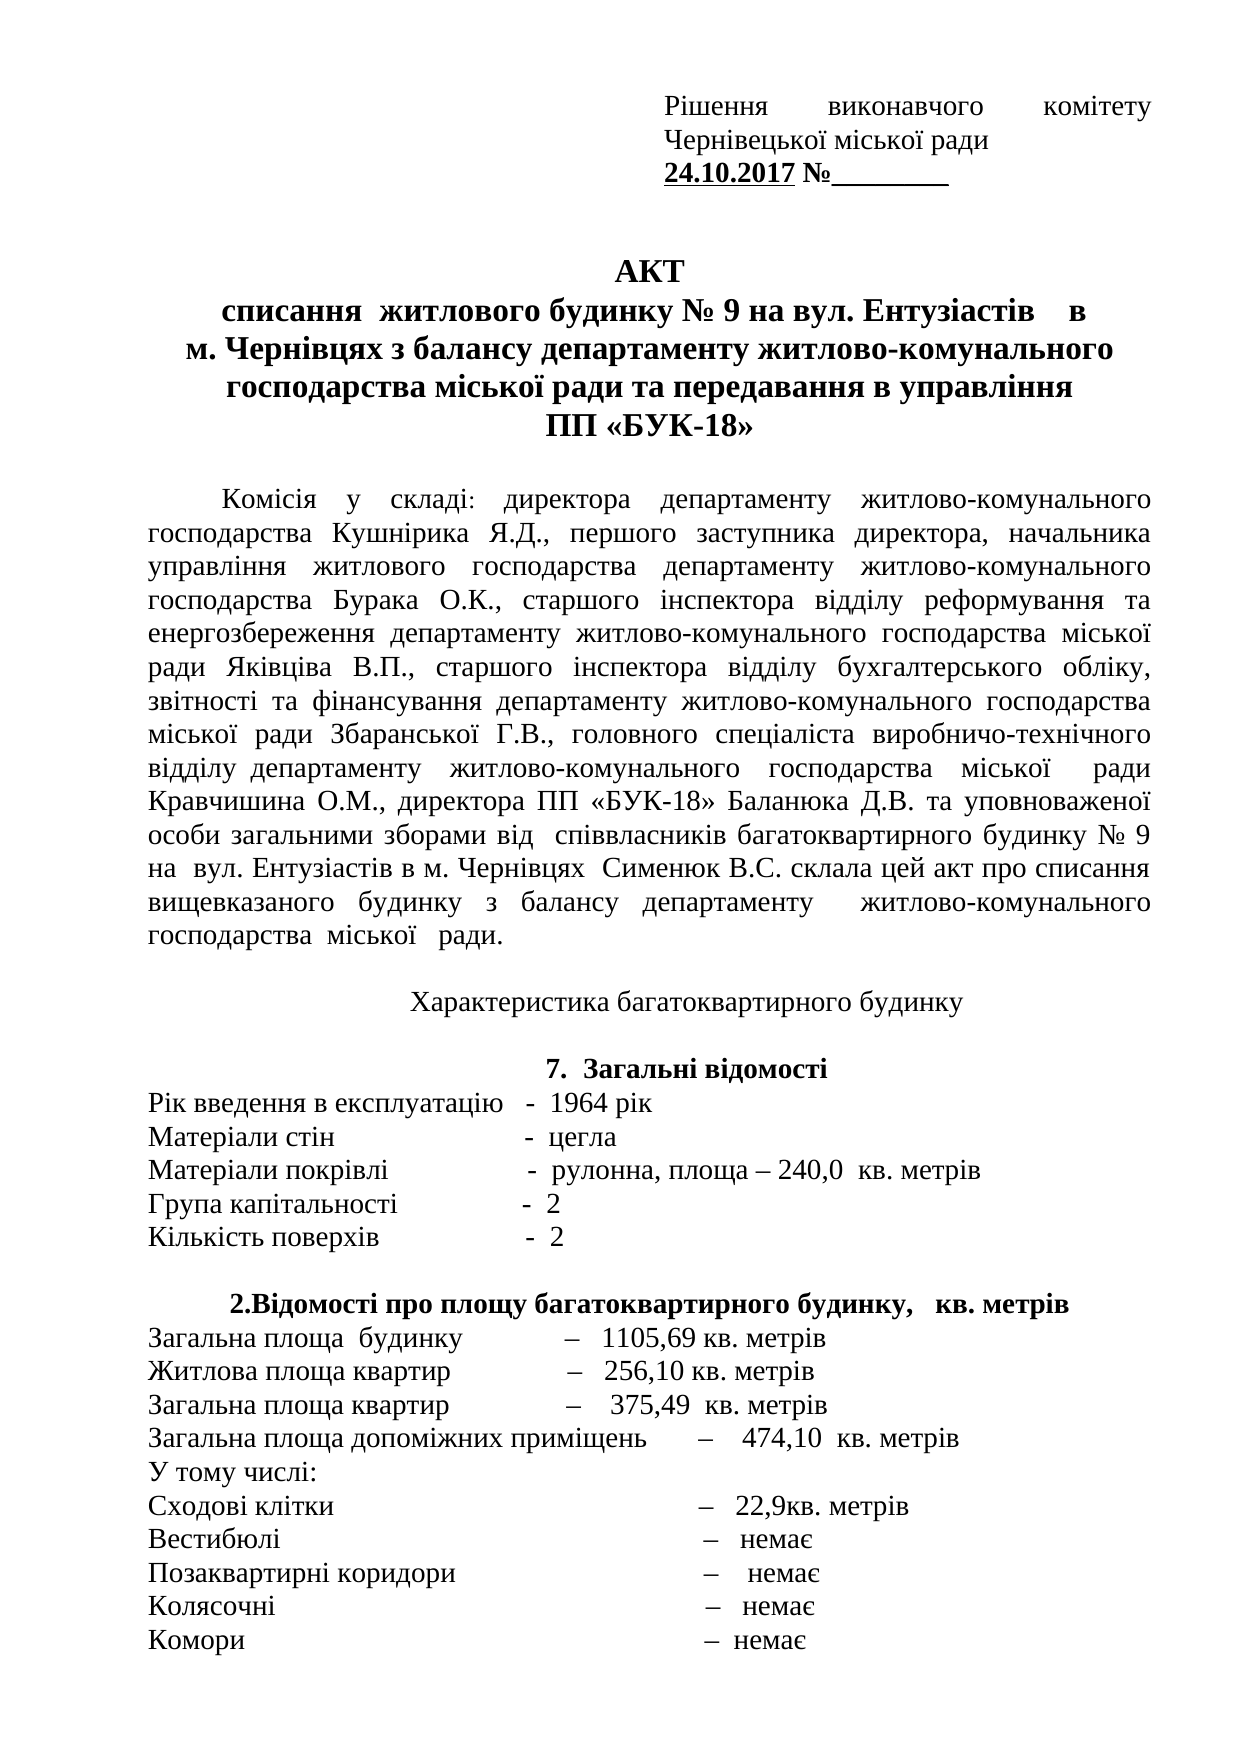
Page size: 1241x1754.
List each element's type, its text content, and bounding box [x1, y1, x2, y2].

text Рік введення в експлуатацію - 1964 рік [148, 1085, 1152, 1119]
text Кількість поверхів - 2 [148, 1219, 1152, 1253]
text 24.10.2017 №________ [664, 156, 1152, 189]
text Рішення виконавчого комітету Чернівецької міської ради [664, 88, 1152, 156]
text Колясочні – немає [148, 1588, 1152, 1622]
text Вестибюлі – немає [148, 1521, 1152, 1555]
text Загальна площа допоміжних приміщень – 474,10 кв. метрів [148, 1421, 1152, 1454]
text Позаквартирні коридори – немає [148, 1555, 1152, 1588]
text Матеріали стін - цегла [148, 1119, 1152, 1152]
text Загальна площа квартир – 375,49 кв. метрів [148, 1387, 1152, 1421]
text АКТ [148, 251, 1152, 290]
text Житлова площа квартир – 256,10 кв. метрів [148, 1353, 1152, 1387]
list Загальні відомості [221, 1052, 1152, 1085]
text Сходові клітки – 22,9кв. метрів [148, 1488, 1152, 1521]
text Комісія у складі: директора департаменту житлово-комунального господарства Кушнірика Я.Д., першого заступника директора, начальника управління житлового господарства департаменту житлово-комунального господарства Бурака О.К., старшого інспектора відділу реформування та енергозбереження департаменту житлово-комунального господарства міської ради Яківціва В.П., старшого інспектора відділу бухгалтерського обліку, звітності та фінансування департаменту житлово-комунального господарства міської ради Збаранської Г.В., головного спеціаліста виробничо-технічного відділу департаменту житлово-комунального господарства міської ради Кравчишина О.М., директора ПП «БУК-18» Баланюка Д.В. та уповноваженої особи загальними зборами від співвласників багатоквартирного будинку № 9 на вул. Ентузіастів в м. Чернівцях Сименюк В.С. склала цей акт про списання вищевказаного будинку з балансу департаменту житлово-комунального господарства міської ради. [148, 481, 1152, 951]
text Матеріали покрівлі - рулонна, площа – 240,0 кв. метрів [148, 1152, 1152, 1186]
text списання житлового будинку № 9 на вул. Ентузіастів в м. Чернівцях з балансу департаменту житлово-комунального господарства міської ради та передавання в управління ПП «БУК-18» [148, 290, 1152, 443]
text Комори – немає [148, 1622, 1152, 1655]
text Загальна площа будинку – 1105,69 кв. метрів [148, 1320, 1152, 1353]
text У тому числі: [148, 1454, 1152, 1488]
text Група капітальності - 2 [148, 1186, 1152, 1219]
text Характеристика багатоквартирного будинку [148, 984, 1152, 1018]
text 2.Відомості про площу багатоквартирного будинку, кв. метрів [148, 1286, 1152, 1320]
